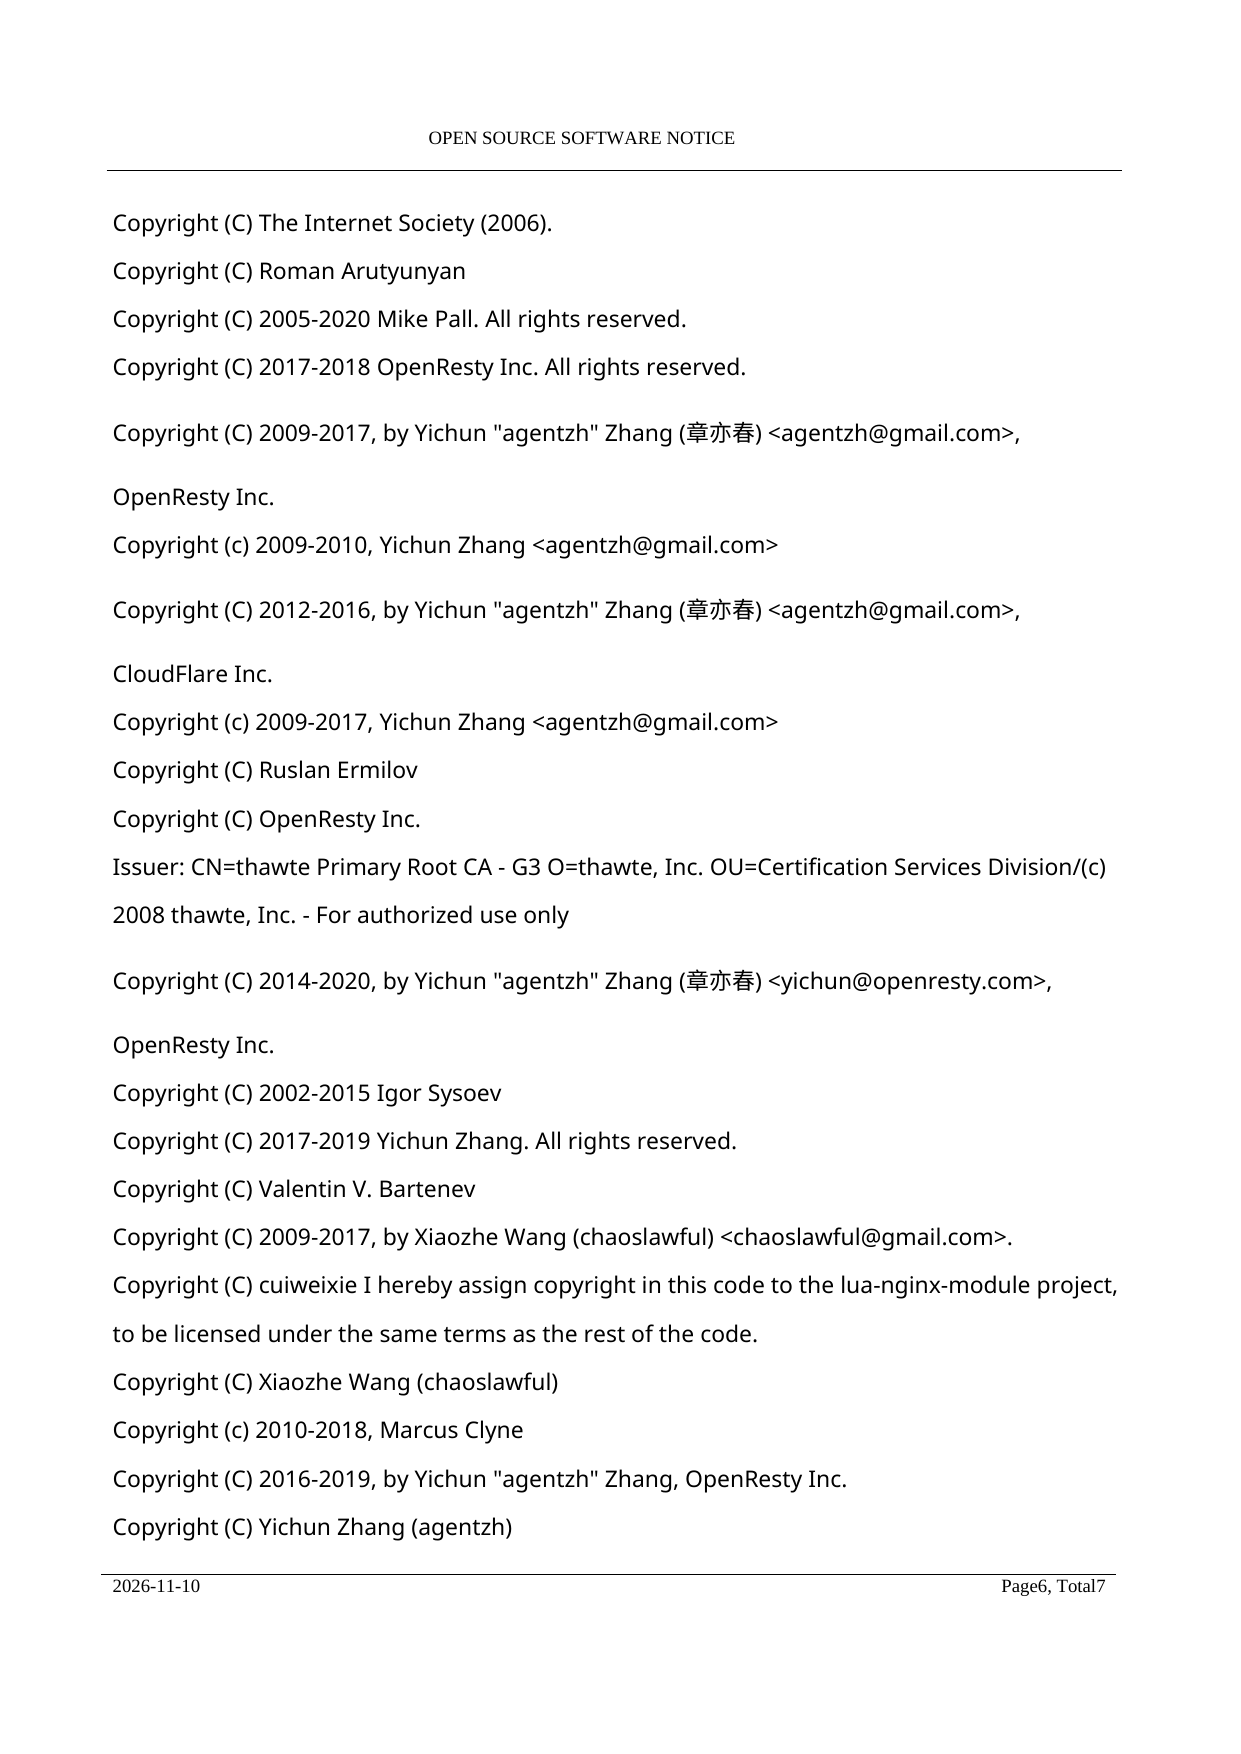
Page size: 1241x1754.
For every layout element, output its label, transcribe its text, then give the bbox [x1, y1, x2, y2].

text Issuer: CN=thawte Primary Root CA - G3 O=thawte, Inc. OU=Certification Services Division/(c) 2008 thawte, Inc. - For authorized use only [112, 850, 1128, 931]
text Copyright (C) 2005-2020 Mike Pall. All rights reserved. [112, 303, 1128, 335]
text Copyright (C) 2017-2019 Yichun Zhang. All rights reserved. [112, 1124, 1128, 1157]
text Copyright (C) 2009-2017, by Xiaozhe Wang (chaoslawful) <chaoslawful@gmail.com>. [112, 1221, 1128, 1253]
text Copyright (C) 2002-2015 Igor Sysoev [112, 1076, 1128, 1109]
text Copyright (C) 2016-2019, by Yichun "agentzh" Zhang, OpenResty Inc. [112, 1462, 1128, 1494]
text Copyright (C) Xiaozhe Wang (chaoslawful) [112, 1366, 1128, 1398]
text Copyright (C) 2017-2018 OpenResty Inc. All rights reserved. [112, 351, 1128, 383]
text Copyright (C) OpenResty Inc. [112, 802, 1128, 834]
text Copyright (C) Yichun Zhang (agentzh) [112, 1510, 1128, 1543]
text Copyright (C) cuiweixie I hereby assign copyright in this code to the lua-nginx-module project, to be licensed under the same terms as the rest of the code. [112, 1269, 1128, 1350]
text Copyright (C) The Internet Society (2006). [112, 206, 1128, 239]
text Copyright (c) 2009-2017, Yichun Zhang <agentzh@gmail.com> [112, 706, 1128, 738]
text Copyright (C) Ruslan Ermilov [112, 754, 1128, 786]
text Copyright (C) 2012-2016, by Yichun "agentzh" Zhang (章亦春) <agentzh@gmail.com>, CloudFlare Inc. [112, 576, 1128, 690]
text Copyright (C) Valentin V. Bartenev [112, 1173, 1128, 1205]
text Copyright (c) 2009-2010, Yichun Zhang <agentzh@gmail.com> [112, 528, 1128, 561]
text Copyright (C) Roman Arutyunyan [112, 254, 1128, 287]
text Copyright (c) 2010-2018, Marcus Clyne [112, 1414, 1128, 1446]
text Copyright (C) 2009-2017, by Yichun "agentzh" Zhang (章亦春) <agentzh@gmail.com>, OpenResty Inc. [112, 399, 1128, 513]
text Copyright (C) 2014-2020, by Yichun "agentzh" Zhang (章亦春) <yichun@openresty.com>, OpenResty Inc. [112, 947, 1128, 1061]
